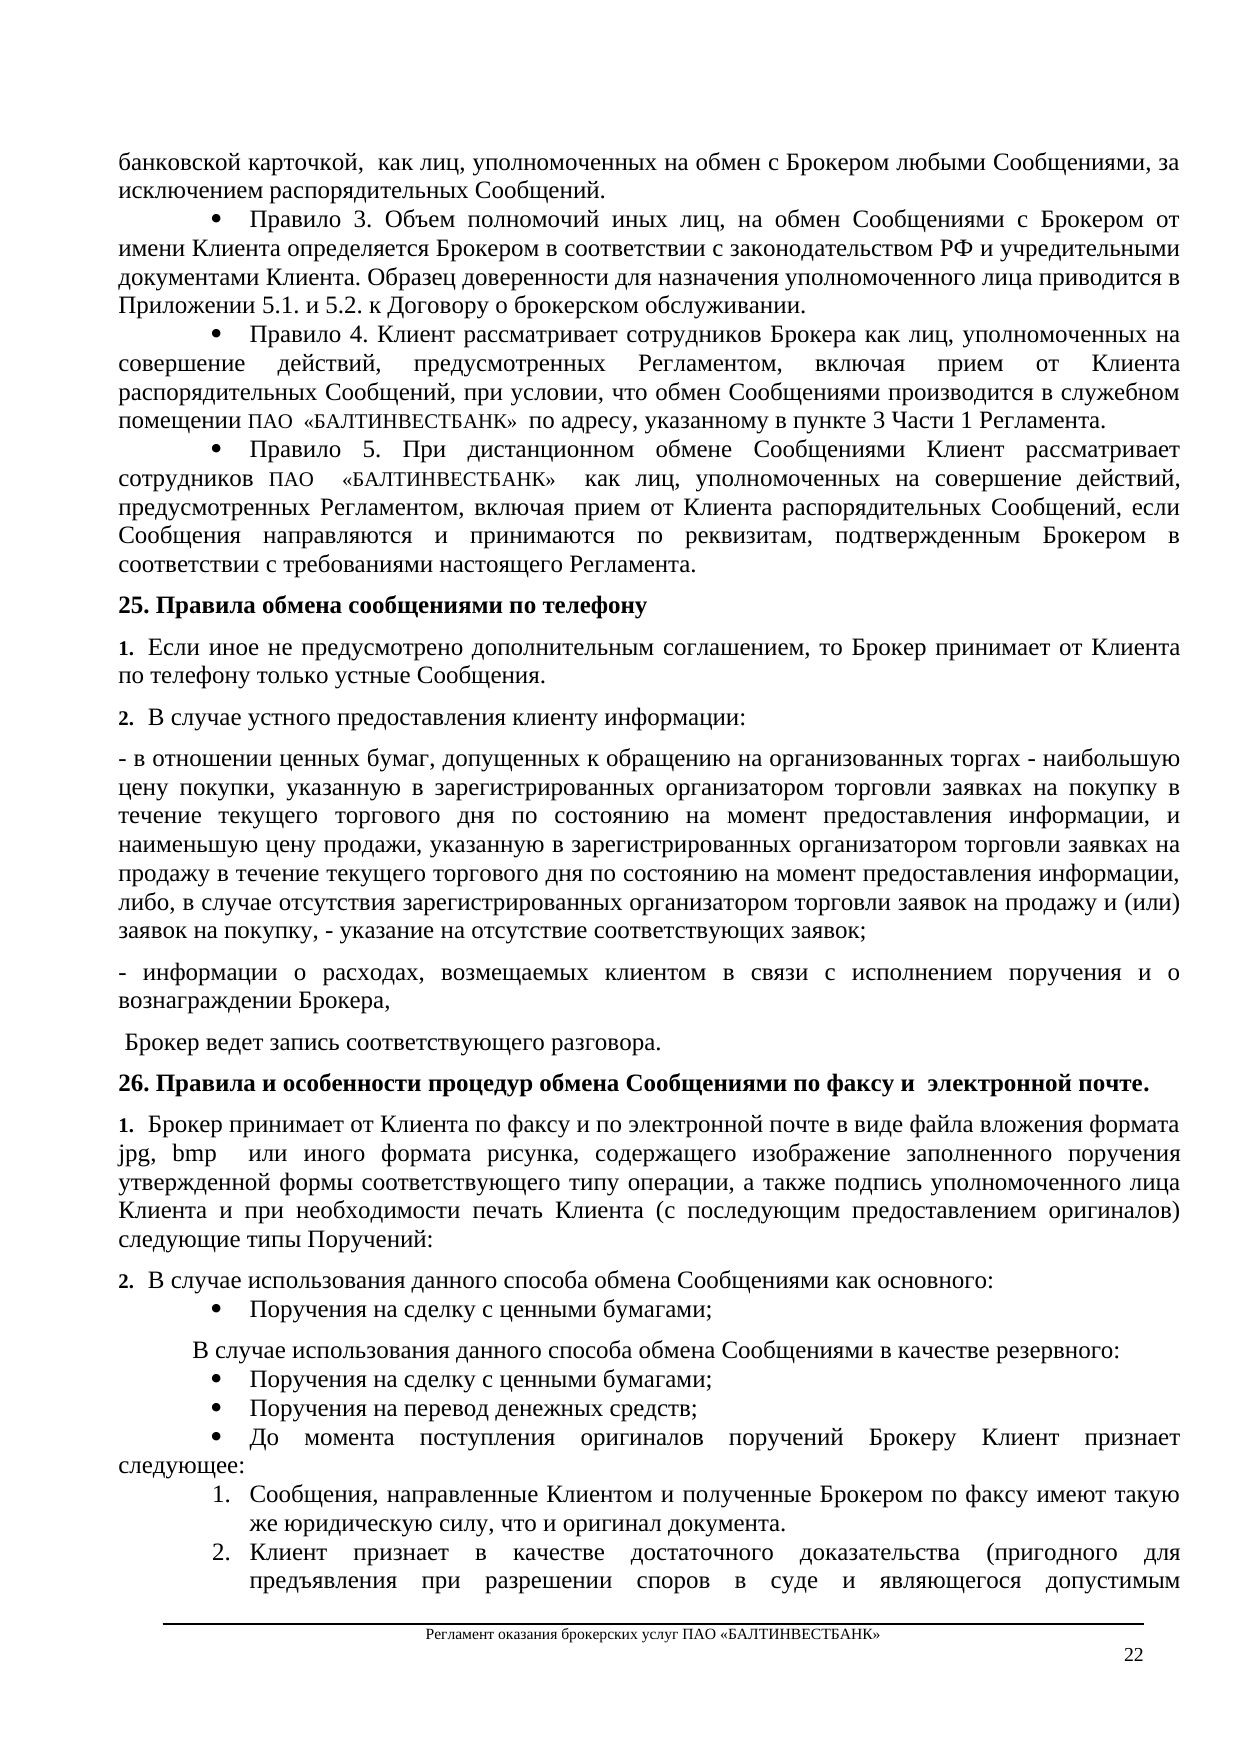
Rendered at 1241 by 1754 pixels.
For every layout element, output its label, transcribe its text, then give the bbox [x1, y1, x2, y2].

list Сообщения, направленные Клиентом и полученные Брокером по факсу имеют такую же юридическую силу, что и оригинал документа. [212, 1479, 1181, 1537]
list До момента поступления оригиналов поручений Брокеру Клиент признает следующее: [118, 1422, 1181, 1479]
list Поручения на сделку с ценными бумагами; [118, 1294, 1181, 1323]
list В случае использования данного способа обмена Сообщениями как основного: [118, 1266, 1181, 1294]
list В случае устного предоставления клиенту информации: [118, 702, 1181, 731]
list Брокер принимает от Клиента по факсу и по электронной почте в виде файла вложения формата jpg, bmp или иного формата рисунка, содержащего изображение заполненного поручения утвержденной формы соответствующего типу операции, а также подпись уполномоченного лица Клиента и при необходимости печать Клиента (с последующим предоставлением оригиналов) следующие типы Поручений: [118, 1109, 1181, 1253]
text Правила обмена сообщениями по телефону [118, 591, 1181, 619]
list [212, 1537, 1181, 1594]
text Правила и особенности процедур обмена Сообщениями по факсу и электронной почте. [118, 1068, 1181, 1097]
list Правило 5. При дистанционном обмене Сообщениями Клиент рассматривает сотрудников ПАО «БАЛТИНВЕСТБАНК» как лиц, уполномоченных на совершение действий, предусмотренных Регламентом, включая прием от Клиента распорядительных Сообщений, если Сообщения направляются и принимаются по реквизитам, подтвержденным Брокером в соответствии с требованиями настоящего Регламента. [118, 434, 1181, 578]
text В случае использования данного способа обмена Сообщениями в качестве резервного: [162, 1336, 1181, 1364]
list Поручения на сделку с ценными бумагами; [118, 1364, 1181, 1393]
list Правило 4. Клиент рассматривает сотрудников Брокера как лиц, уполномоченных на совершение действий, предусмотренных Регламентом, включая прием от Клиента распорядительных Сообщений, при условии, что обмен Сообщениями производится в служебном помещении ПАО «БАЛТИНВЕСТБАНК» по адресу, указанному в пункте 3 Части 1 Регламента. [118, 319, 1181, 434]
list Поручения на перевод денежных средств; [118, 1393, 1181, 1422]
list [118, 147, 1181, 204]
text - информации о расходах, возмещаемых клиентом в связи с исполнением поручения и о вознаграждении Брокера, [118, 957, 1181, 1014]
text - в отношении ценных бумаг, допущенных к обращению на организованных торгах - наибольшую цену покупки, указанную в зарегистрированных организатором торговли заявках на покупку в течение текущего торгового дня по состоянию на момент предоставления информации, и наименьшую цену продажи, указанную в зарегистрированных организатором торговли заявках на продажу в течение текущего торгового дня по состоянию на момент предоставления информации, либо, в случае отсутствия зарегистрированных организатором торговли заявок на продажу и (или) заявок на покупку, - указание на отсутствие соответствующих заявок; [118, 743, 1181, 944]
text Брокер ведет запись соответствующего разговора. [118, 1027, 1181, 1056]
list Если иное не предусмотрено дополнительным соглашением, то Брокер принимает от Клиента по телефону только устные Сообщения. [118, 632, 1181, 689]
list Правило 3. Объем полномочий иных лиц, на обмен Сообщениями с Брокером от имени Клиента определяется Брокером в соответствии с законодательством РФ и учредительными документами Клиента. Образец доверенности для назначения уполномоченного лица приводится в Приложении 5.1. и 5.2. к Договору о брокерском обслуживании. [118, 204, 1181, 319]
